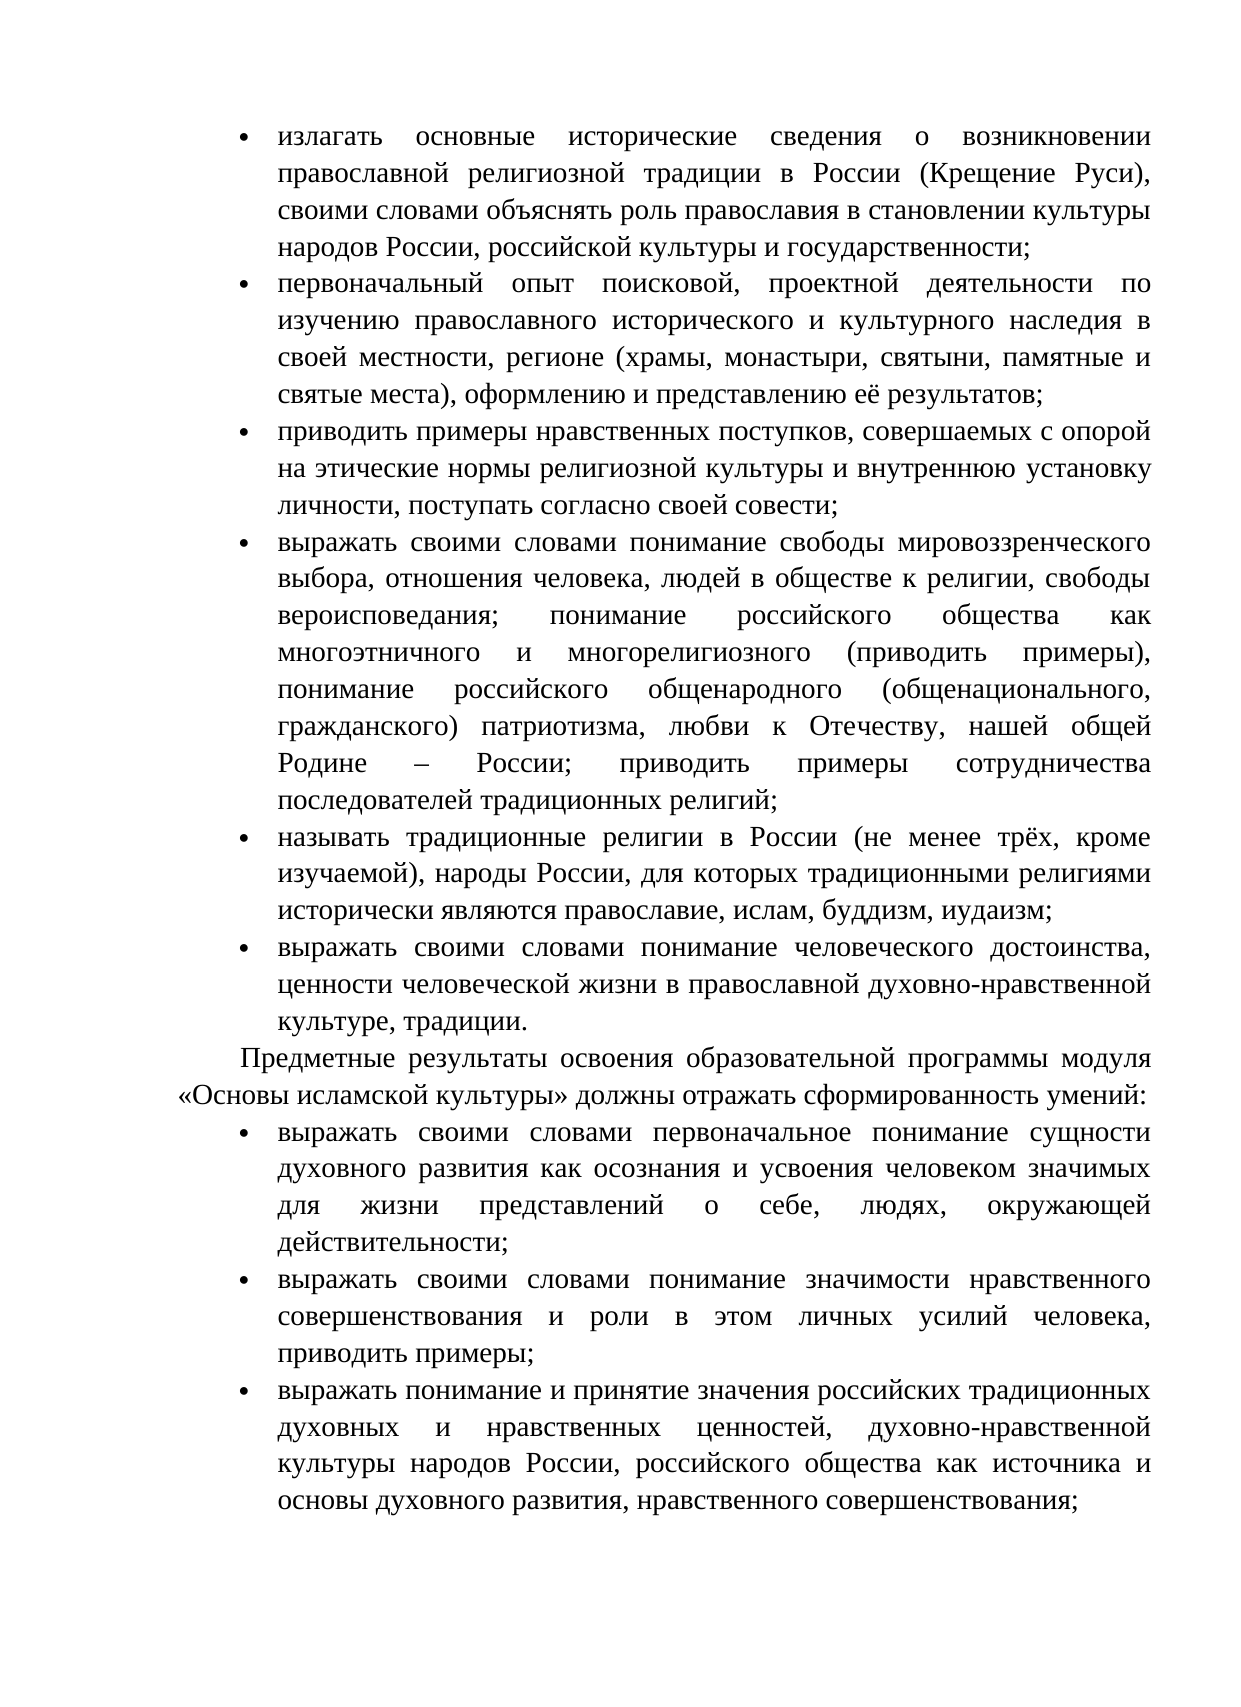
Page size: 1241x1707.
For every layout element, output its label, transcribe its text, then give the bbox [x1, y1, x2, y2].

list называть традиционные религии в России (не менее трёх, кроме изучаемой), народы России, для которых традиционными религиями исторически являются православие, ислам, буддизм, иудаизм; [240, 819, 1152, 926]
list выражать понимание и принятие значения российских традиционных духовных и нравственных ценностей, духовно-нравственной культуры народов России, российского общества как источника и основы духовного развития, нравственного совершенствования; [240, 1372, 1152, 1516]
list приводить примеры нравственных поступков, совершаемых с опорой на этические нормы религиозной культуры и внутреннюю установку личности, поступать согласно своей совести; [240, 413, 1152, 520]
text Предметные результаты освоения образовательной программы модуля «Основы исламской культуры» должны отражать сформированность умений: [177, 1040, 1152, 1110]
list выражать своими словами понимание человеческого достоинства, ценности человеческой жизни в православной духовно-нравственной культуре, традиции. [240, 929, 1152, 1037]
list первоначальный опыт поисковой, проектной деятельности по изучению православного исторического и культурного наследия в своей местности, регионе (храмы, монастыри, святыни, памятные и святые места), оформлению и представлению её результатов; [240, 266, 1152, 410]
list излагать основные исторические сведения о возникновении православной религиозной традиции в России (Крещение Руси), своими словами объяснять роль православия в становлении культуры народов России, российской культуры и государственности; [240, 118, 1152, 262]
list выражать своими словами понимание свободы мировоззренческого выбора, отношения человека, людей в обществе к религии, свободы вероисповедания; понимание российского общества как многоэтничного и многорелигиозного (приводить примеры), понимание российского общенародного (общенационального, гражданского) патриотизма, любви к Оте­честву, нашей общей Родине – России; приводить примеры сотрудничества последователей традиционных религий; [240, 524, 1152, 815]
list выражать своими словами понимание значимости нравственного совершенствования и роли в этом личных усилий человека, приводить примеры; [240, 1261, 1152, 1368]
list выражать своими словами первоначальное понимание сущности духовного развития как осознания и усвоения человеком значимых для жизни представлений о себе, людях, окружающей действительности; [240, 1114, 1152, 1258]
